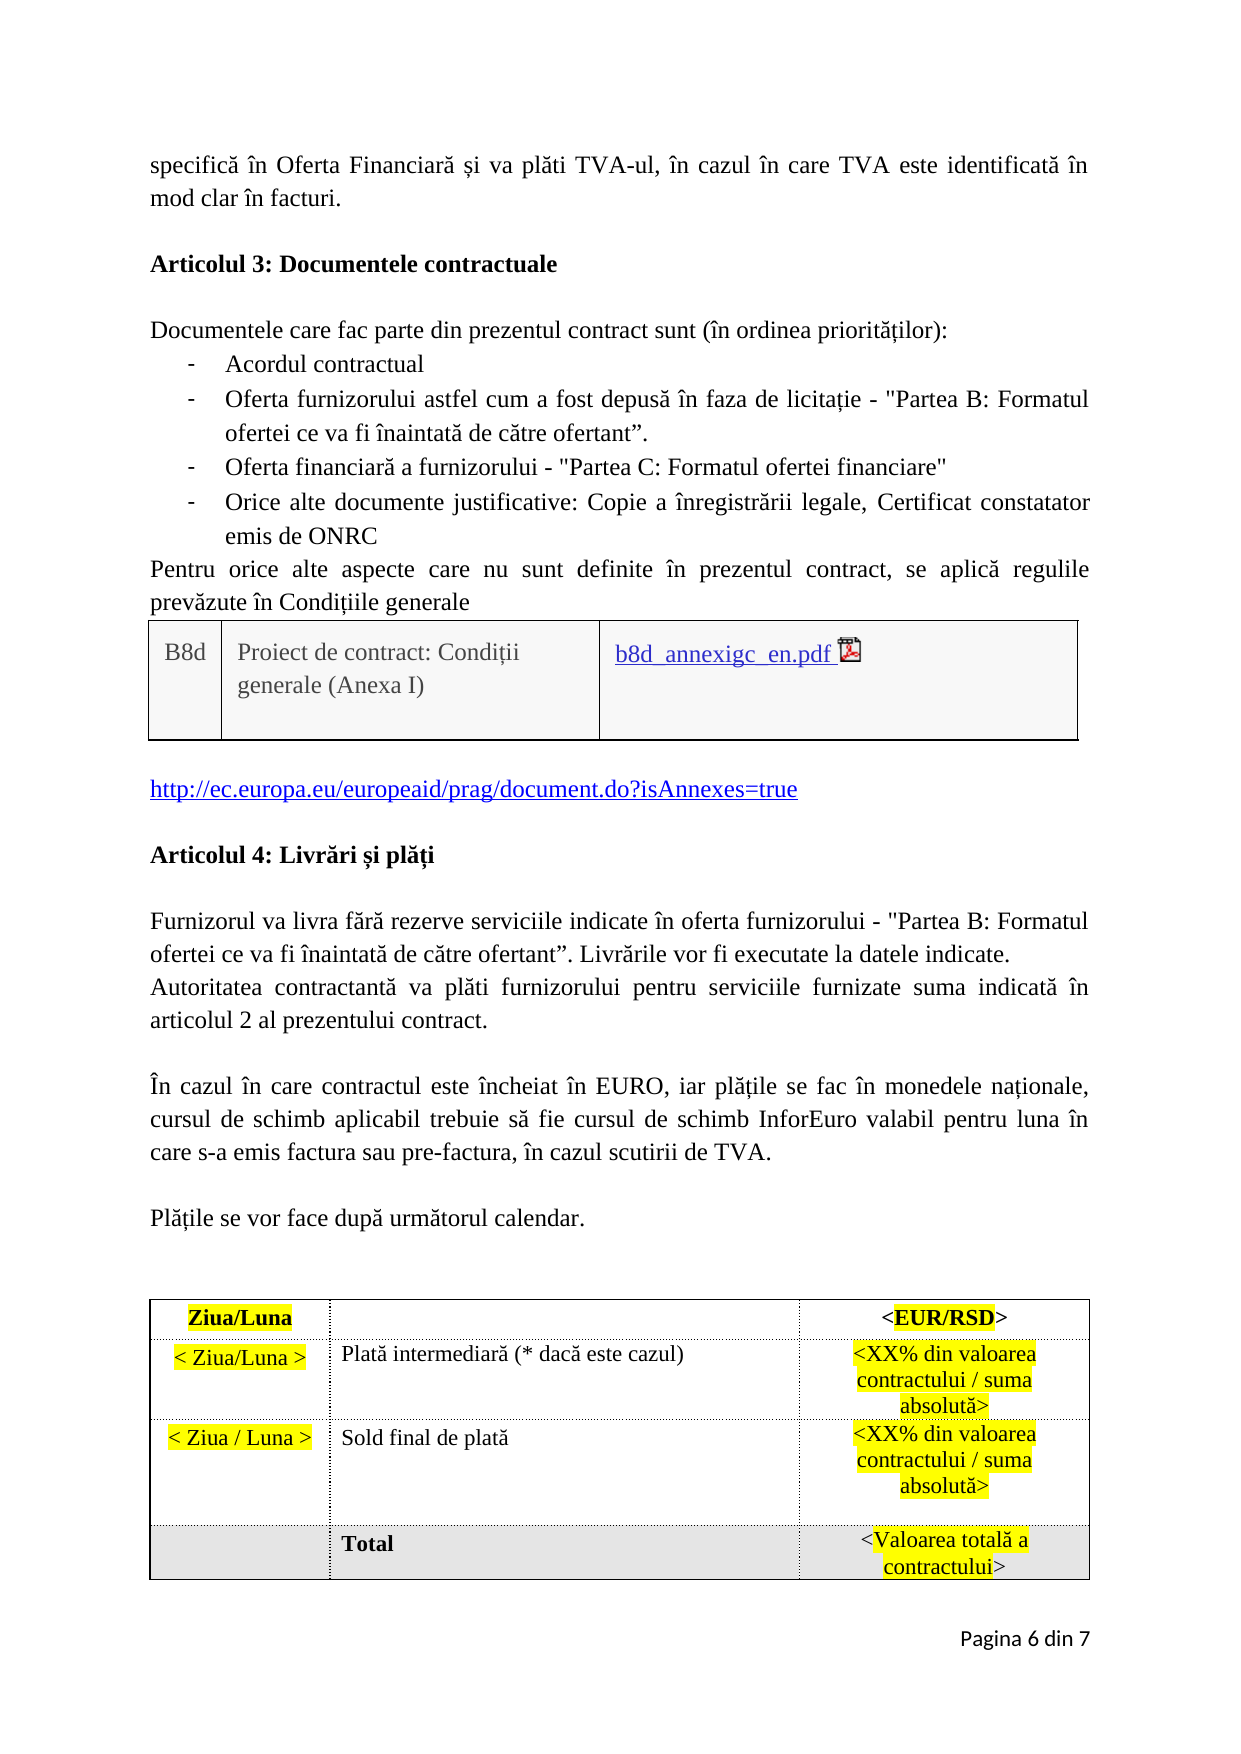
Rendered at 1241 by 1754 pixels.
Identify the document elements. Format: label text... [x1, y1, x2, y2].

text http://ec.europa.eu/europeaid/prag/document.do?isAnnexes=true [150, 774, 1090, 802]
text Furnizorul va livra fără rezerve serviciile indicate în oferta furnizorului - "Partea B: Formatul ofertei ce va fi înaintată de către ofertant”. Livrările vor fi executate la datele indicate. [150, 906, 1090, 967]
table_cell <Valoarea totală a contractului> [993, 1525, 1089, 1579]
table_header b8d_annexigc_en.pdf [600, 621, 1077, 739]
list Oferta financiară a furnizorului - "Partea C: Formatul ofertei financiare" [187, 451, 1090, 481]
text Articolul 3: Documentele contractuale [150, 249, 1090, 278]
text Plățile se vor face după următorul calendar. [150, 1203, 1090, 1232]
table_cell < Ziua/Luna > [151, 1339, 330, 1419]
text Pentru orice alte aspecte care nu sunt definite în prezentul contract, se aplică regulile prevăzute în Condițiile generale [150, 554, 1090, 616]
table_header [330, 1300, 799, 1339]
table_header B8d [149, 621, 221, 739]
table_cell [151, 1525, 330, 1579]
table_header Proiect de contract: Condiții generale (Anexa I) [222, 621, 599, 739]
table_cell Plată intermediară (* dacă este cazul) [330, 1339, 799, 1419]
table_cell Sold final de plată [330, 1419, 799, 1525]
table_header <EUR/RSD> [800, 1300, 1089, 1339]
text Articolul 4: Livrări și plăți [150, 840, 1090, 868]
table_cell <Valoarea totală a contractului> [800, 1525, 883, 1579]
table_cell <XX% din valoarea contractului / suma absolută> [800, 1339, 1089, 1419]
list Orice alte documente justificative: Copie a înregistrării legale, Certificat constatator emis de ONRC [187, 486, 1090, 549]
list Oferta furnizorului astfel cum a fost depusă în faza de licitație - "Partea B: Formatul ofertei ce va fi înaintată de către ofertant”. [187, 383, 1090, 447]
picture [837, 637, 863, 662]
table_header Ziua/Luna [151, 1300, 330, 1339]
text Documentele care fac parte din prezentul contract sunt (în ordinea priorităților): [150, 315, 1090, 344]
table_cell Total [330, 1525, 799, 1579]
table_cell <XX% din valoarea contractului / suma absolută> [800, 1419, 1089, 1525]
text Autoritatea contractantă va plăti furnizorului pentru serviciile furnizate suma indicată în articolul 2 al prezentului contract. [150, 972, 1090, 1033]
list Acordul contractual [187, 348, 1090, 379]
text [150, 150, 1090, 212]
text În cazul în care contractul este încheiat în EURO, iar plățile se fac în monedele naționale, cursul de schimb aplicabil trebuie să fie cursul de schimb InforEuro valabil pentru luna în care s-a emis factura sau pre-factura, în cazul scutirii de TVA. [150, 1071, 1090, 1166]
table_cell < Ziua / Luna > [151, 1419, 330, 1525]
